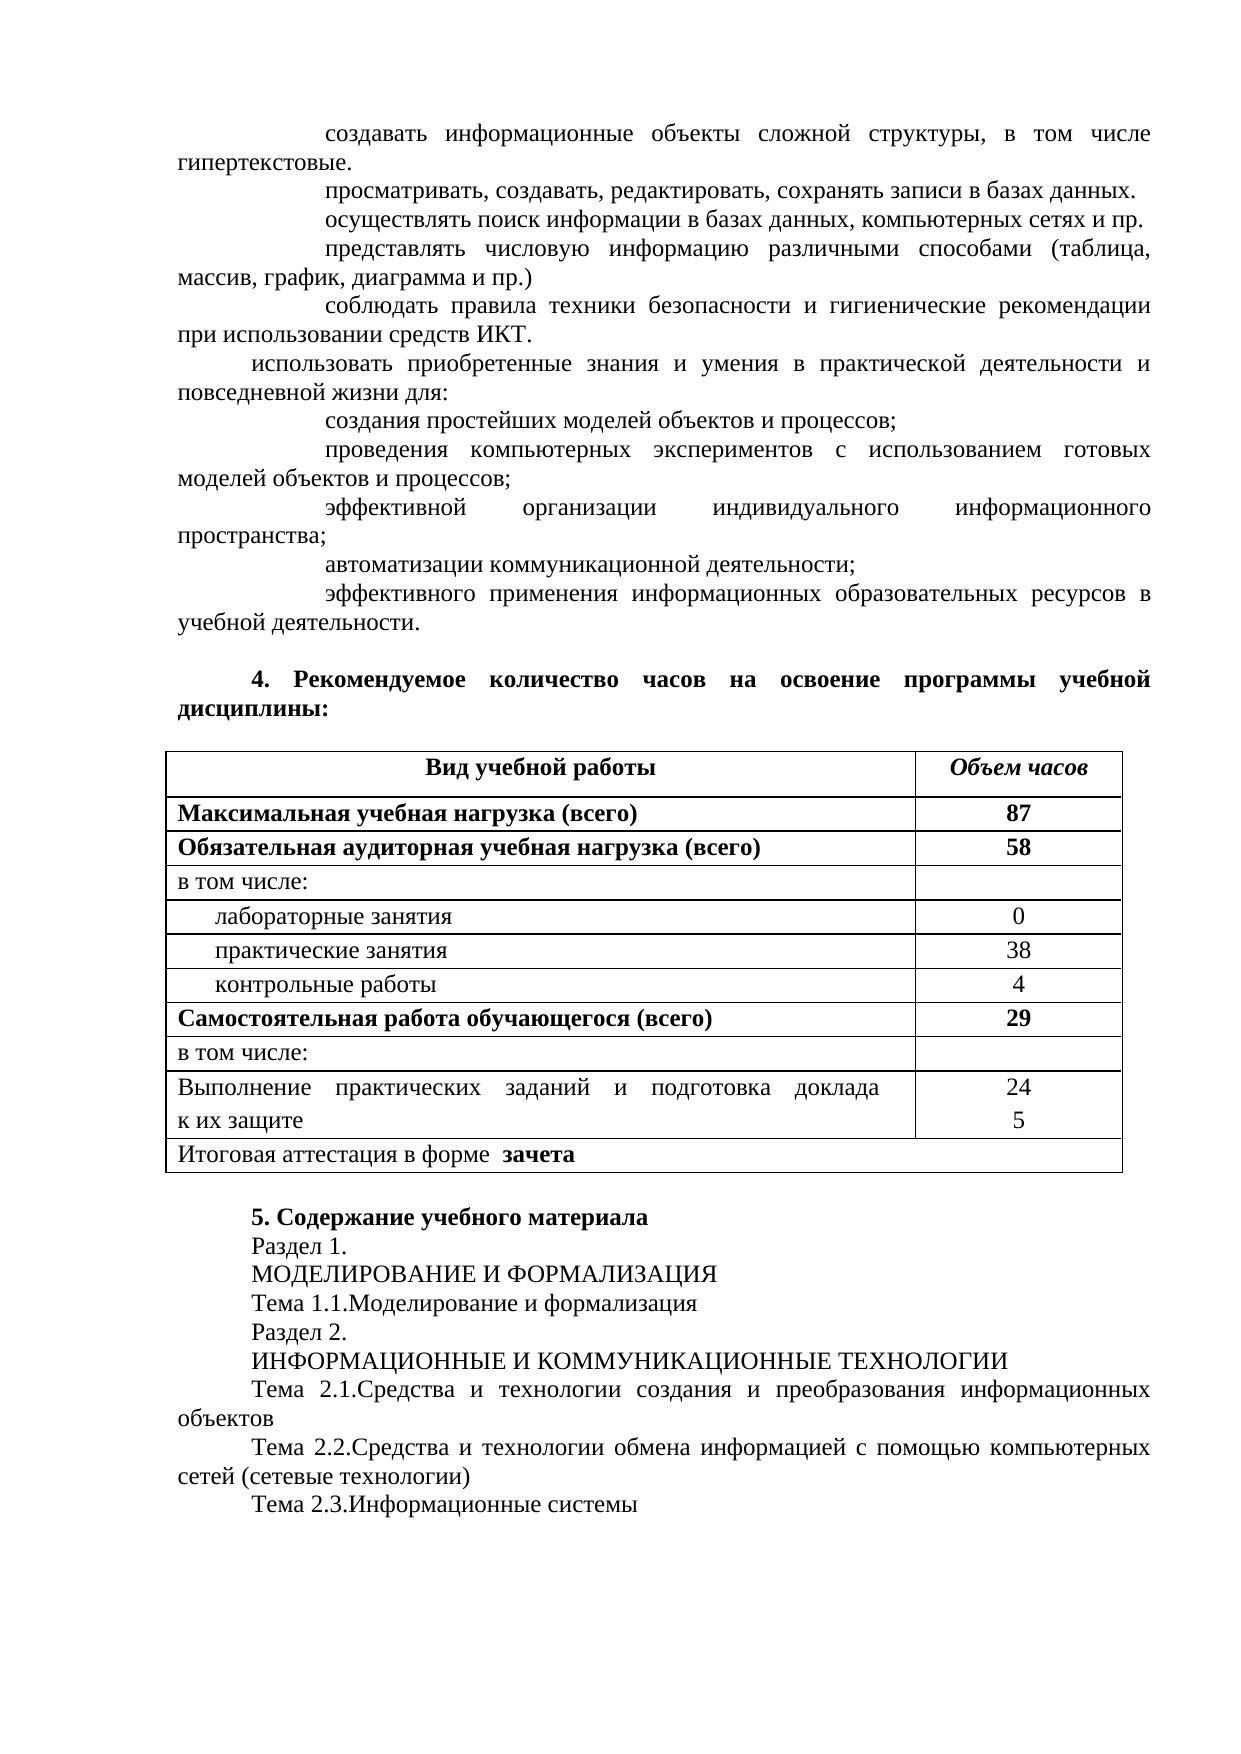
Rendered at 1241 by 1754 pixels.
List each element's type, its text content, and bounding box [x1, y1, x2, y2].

table_cell 58 [916, 830, 1122, 864]
table_cell 4 [916, 968, 1122, 1002]
table_header Вид учебной работы [167, 752, 915, 796]
table_cell лабораторные занятия [167, 901, 915, 933]
table_cell 0 [916, 899, 1122, 933]
table_cell 38 [916, 933, 1122, 967]
table_cell Самостоятельная работа обучающегося (всего) [167, 1003, 915, 1036]
table_cell 24 5 [916, 1070, 1122, 1138]
table_cell Обязательная аудиторная учебная нагрузка (всего) [167, 832, 915, 864]
text ИНФОРМАЦИОННЫЕ И КОММУНИКАЦИОННЫЕ ТЕХНОЛОГИИ [177, 1346, 1152, 1374]
table_cell практические занятия [167, 935, 915, 967]
table_cell 29 [916, 1002, 1122, 1036]
table_cell 87 [916, 796, 1122, 830]
text  проведения компьютерных экспериментов с использованием готовых моделей объектов и процессов; [177, 434, 1152, 492]
table_cell в том числе: [167, 866, 915, 899]
text использовать приобретенные знания и умения в практической деятельности и повседневной жизни для: [177, 348, 1152, 406]
text Тема 2.1.Средства и технологии создания и преобразования информационных объектов [177, 1374, 1152, 1432]
text  создания простейших моделей объектов и процессов; [177, 406, 1152, 434]
text МОДЕЛИРОВАНИЕ И ФОРМАЛИЗАЦИЯ [177, 1259, 1152, 1288]
text  эффективного применения информационных образовательных ресурсов в учебной деятельности. [177, 578, 1152, 636]
table_header Объем часов [916, 752, 1122, 796]
text  осуществлять поиск информации в базах данных, компьютерных сетях и пр. [177, 204, 1152, 233]
text Раздел 1. [177, 1231, 1152, 1259]
text Раздел 2. [177, 1317, 1152, 1346]
table_cell [916, 865, 1122, 899]
text 5. Содержание учебного материала [177, 1202, 1152, 1231]
table_cell контрольные работы [167, 969, 915, 1002]
table_cell Итоговая аттестация в форме зачета [167, 1138, 1122, 1172]
text Тема 2.3.Информационные системы [177, 1489, 1152, 1518]
text  автоматизации коммуникационной деятельности; [177, 549, 1152, 578]
text Тема 2.2.Средства и технологии обмена информацией с помощью компьютерных сетей (сетевые технологии) [177, 1432, 1152, 1489]
table_cell Выполнение практических заданий и подготовка доклада к их защите [167, 1072, 915, 1138]
text  создавать информационные объекты сложной структуры, в том числе гипертекстовые. [177, 118, 1152, 176]
text  просматривать, создавать, редактировать, сохранять записи в базах данных. [177, 176, 1152, 204]
table_cell Максимальная учебная нагрузка (всего) [167, 798, 915, 830]
text Тема 1.1.Моделирование и формализация [177, 1288, 1152, 1317]
text  эффективной организации индивидуального информационного пространства; [177, 492, 1152, 549]
text  представлять числовую информацию различными способами (таблица, массив, график, диаграмма и пр.) [177, 233, 1152, 291]
table_cell в том числе: [167, 1037, 915, 1070]
text  соблюдать правила техники безопасности и гигиенические рекомендации при использовании средств ИКТ. [177, 291, 1152, 348]
table_cell [916, 1036, 1122, 1070]
text 4. Рекомендуемое количество часов на освоение программы учебной дисциплины: [177, 664, 1152, 722]
